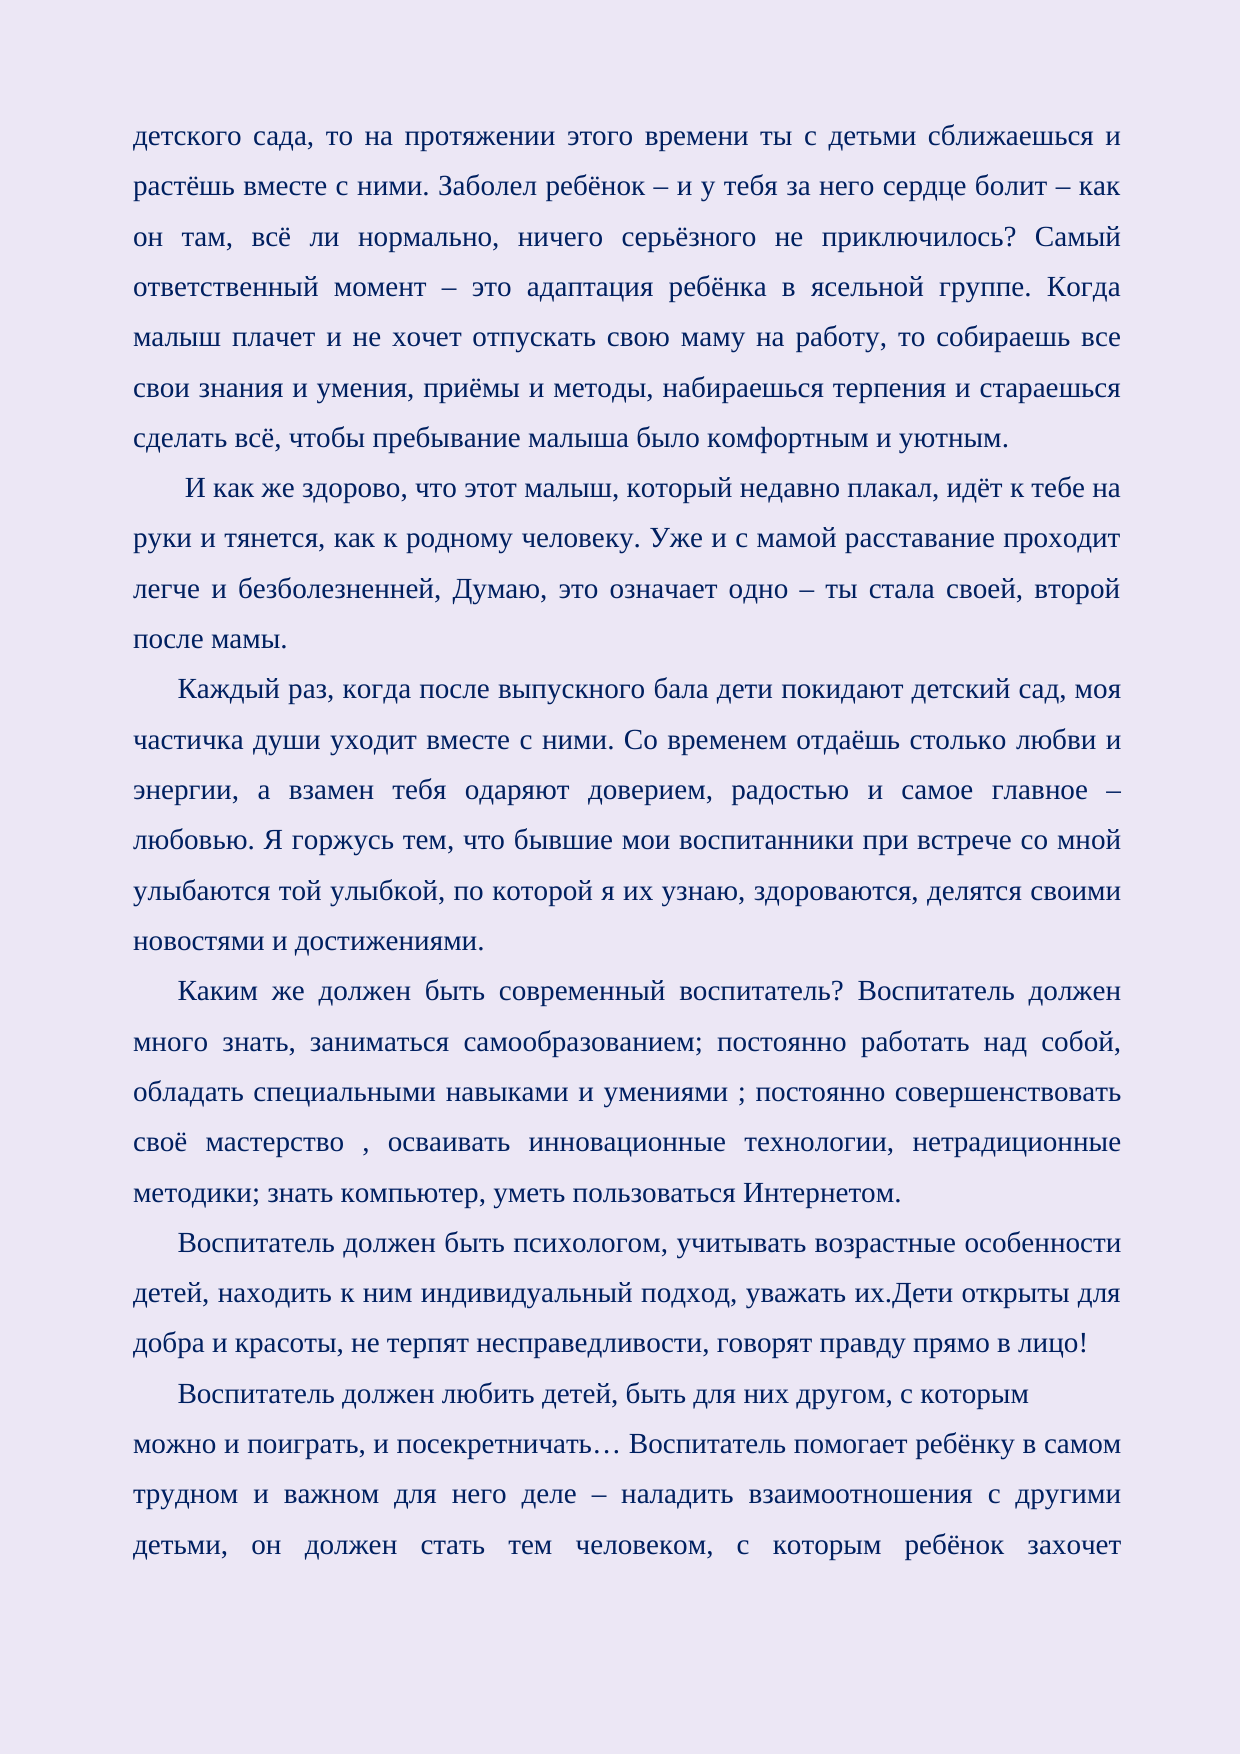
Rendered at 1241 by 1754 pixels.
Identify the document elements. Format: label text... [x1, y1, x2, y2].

text Воспитатель должен любить детей, быть для них другом, с которым [133, 1376, 1122, 1409]
text Воспитатель должен быть психологом, учитывать возрастные особенности детей, находить к ним индивидуальный подход, уважать их.Дети открыты для добра и красоты, не терпят несправедливости, говорят правду прямо в лицо! [133, 1225, 1122, 1359]
text Каждый раз, когда после выпускного бала дети покидают детский сад, моя частичка души уходит вместе с ними. Со временем отдаёшь столько любви и энергии, а взамен тебя одаряют доверием, радостью и самое главное – любовью. Я горжусь тем, что бывшие мои воспитанники при встрече со мной улыбаются той улыбкой, по которой я их узнаю, здороваются, делятся своими новостями и достижениями. [133, 672, 1122, 957]
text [133, 118, 1122, 453]
text И как же здорово, что этот малыш, который недавно плакал, идёт к тебе на руки и тянется, как к родному человеку. Уже и с мамой расставание проходит легче и безболезненней, Думаю, это означает одно – ты стала своей, второй после мамы. [133, 470, 1122, 655]
text Каким же должен быть современный воспитатель? Воспитатель должен много знать, заниматься самообразованием; постоянно работать над собой, обладать специальными навыками и умениями ; постоянно совершенствовать своё мастерство , осваивать инновационные технологии, нетрадиционные методики; знать компьютер, уметь пользоваться Интернетом. [133, 973, 1122, 1208]
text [133, 1426, 1122, 1560]
